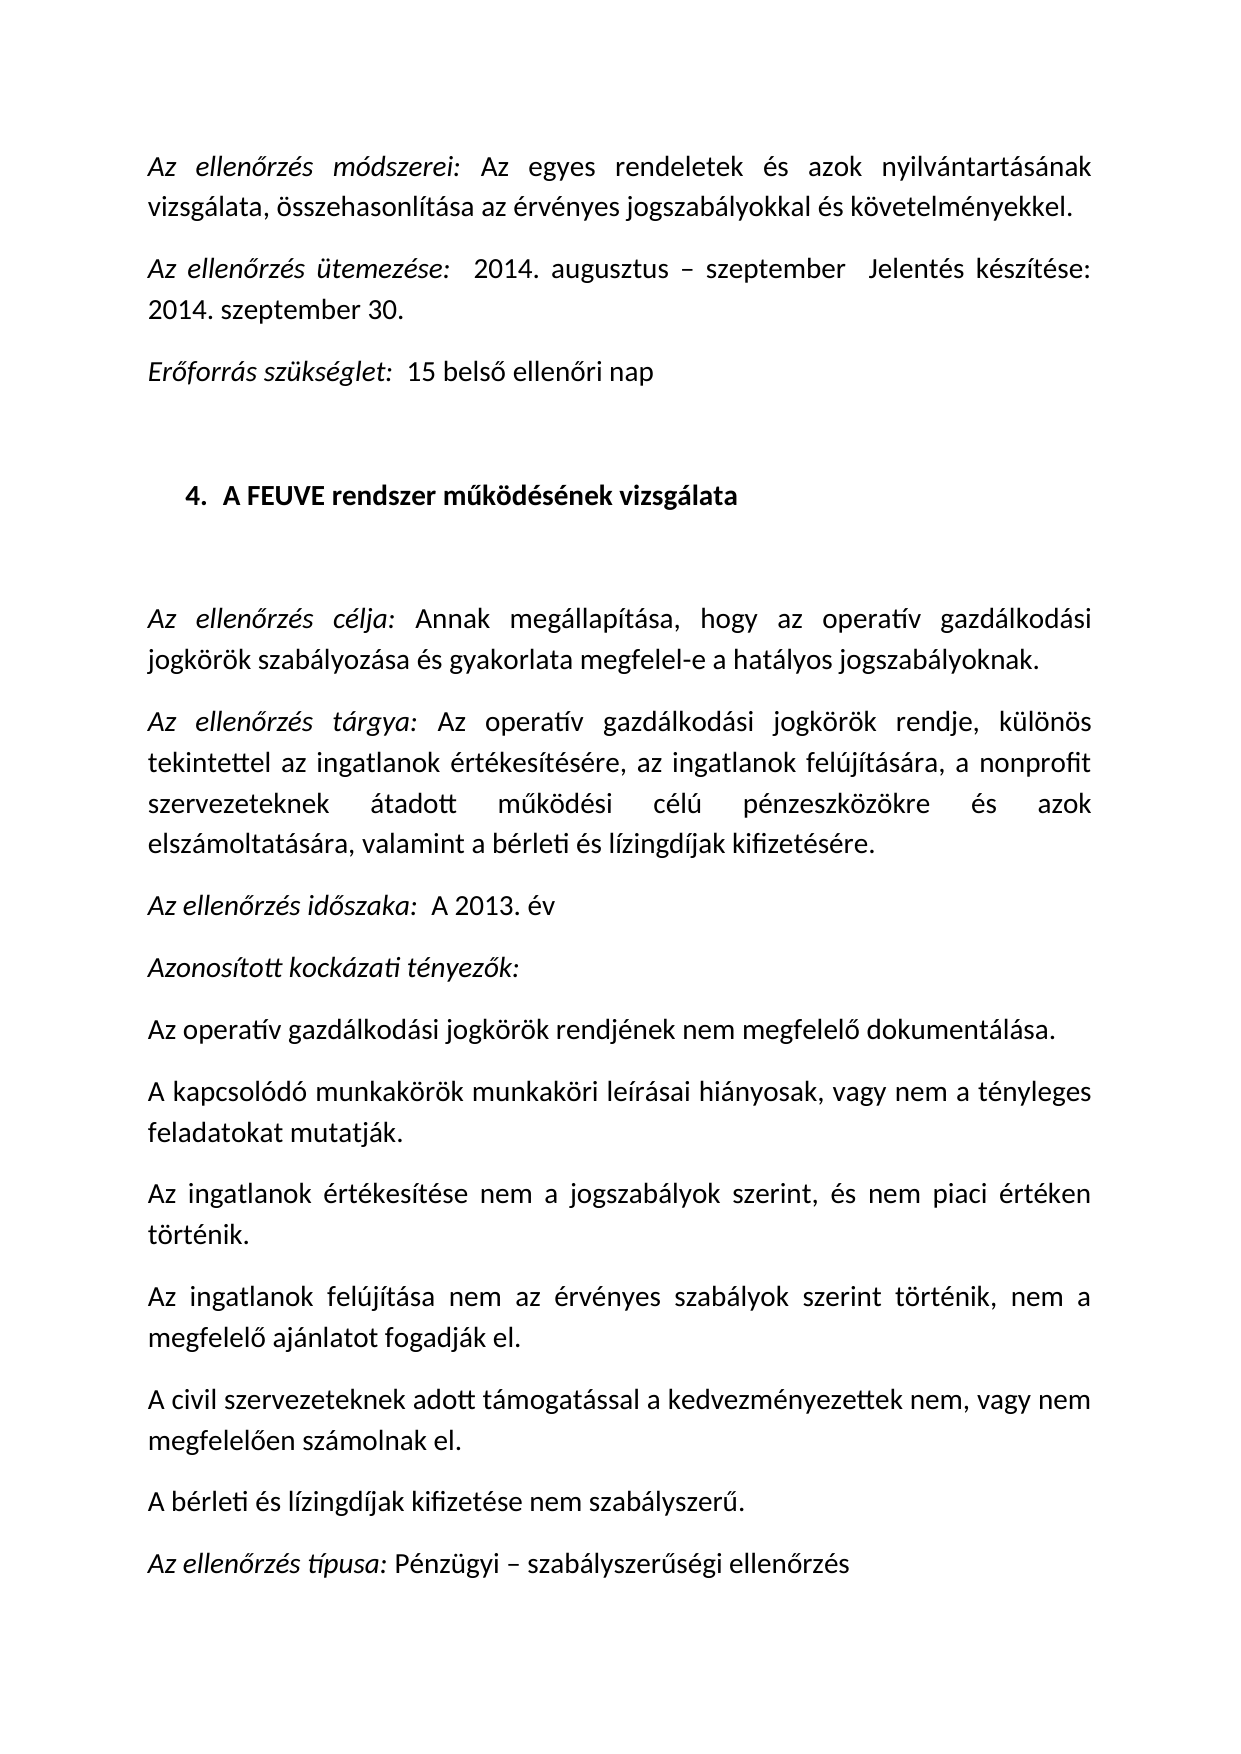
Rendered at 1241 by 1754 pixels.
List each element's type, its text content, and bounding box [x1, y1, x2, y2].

text Az ellenőrzés módszerei: Az egyes rendeletek és azok nyilvántartásának vizsgálata, összehasonlítása az érvényes jogszabályokkal és követelményekkel. [148, 148, 1093, 224]
text Erőforrás szükséglet: 15 belső ellenőri nap [148, 353, 1093, 389]
text Az ellenőrzés tárgya: Az operatív gazdálkodási jogkörök rendje, különös tekintettel az ingatlanok értékesítésére, az ingatlanok felújítására, a nonprofit szervezeteknek átadott működési célú pénzeszközökre és azok elszámoltatására, valamint a bérleti és lízingdíjak kifizetésére. [148, 703, 1093, 861]
text Az ellenőrzés ütemezése: 2014. augusztus – szeptember Jelentés készítése: 2014. szeptember 30. [148, 250, 1093, 327]
text Az ellenőrzés típusa: Pénzügyi – szabályszerűségi ellenőrzés [148, 1545, 1093, 1581]
text Az operatív gazdálkodási jogkörök rendjének nem megfelelő dokumentálása. [148, 1011, 1093, 1047]
text Az ingatlanok felújítása nem az érvényes szabályok szerint történik, nem a megfelelő ajánlatot fogadják el. [148, 1278, 1093, 1355]
text A kapcsolódó munkakörök munkaköri leírásai hiányosak, vagy nem a tényleges feladatokat mutatják. [148, 1073, 1093, 1149]
text Az ellenőrzés időszaka: A 2013. év [148, 887, 1093, 923]
text A bérleti és lízingdíjak kifizetése nem szabályszerű. [148, 1483, 1093, 1519]
list A FEUVE rendszer működésének vizsgálata [185, 477, 1093, 512]
text A civil szervezeteknek adott támogatással a kedvezményezettek nem, vagy nem megfelelően számolnak el. [148, 1381, 1093, 1457]
text Az ellenőrzés célja: Annak megállapítása, hogy az operatív gazdálkodási jogkörök szabályozása és gyakorlata megfelel-e a hatályos jogszabályoknak. [148, 600, 1093, 677]
text Az ingatlanok értékesítése nem a jogszabályok szerint, és nem piaci értéken történik. [148, 1175, 1093, 1252]
text Azonosított kockázati tényezők: [148, 949, 1093, 985]
